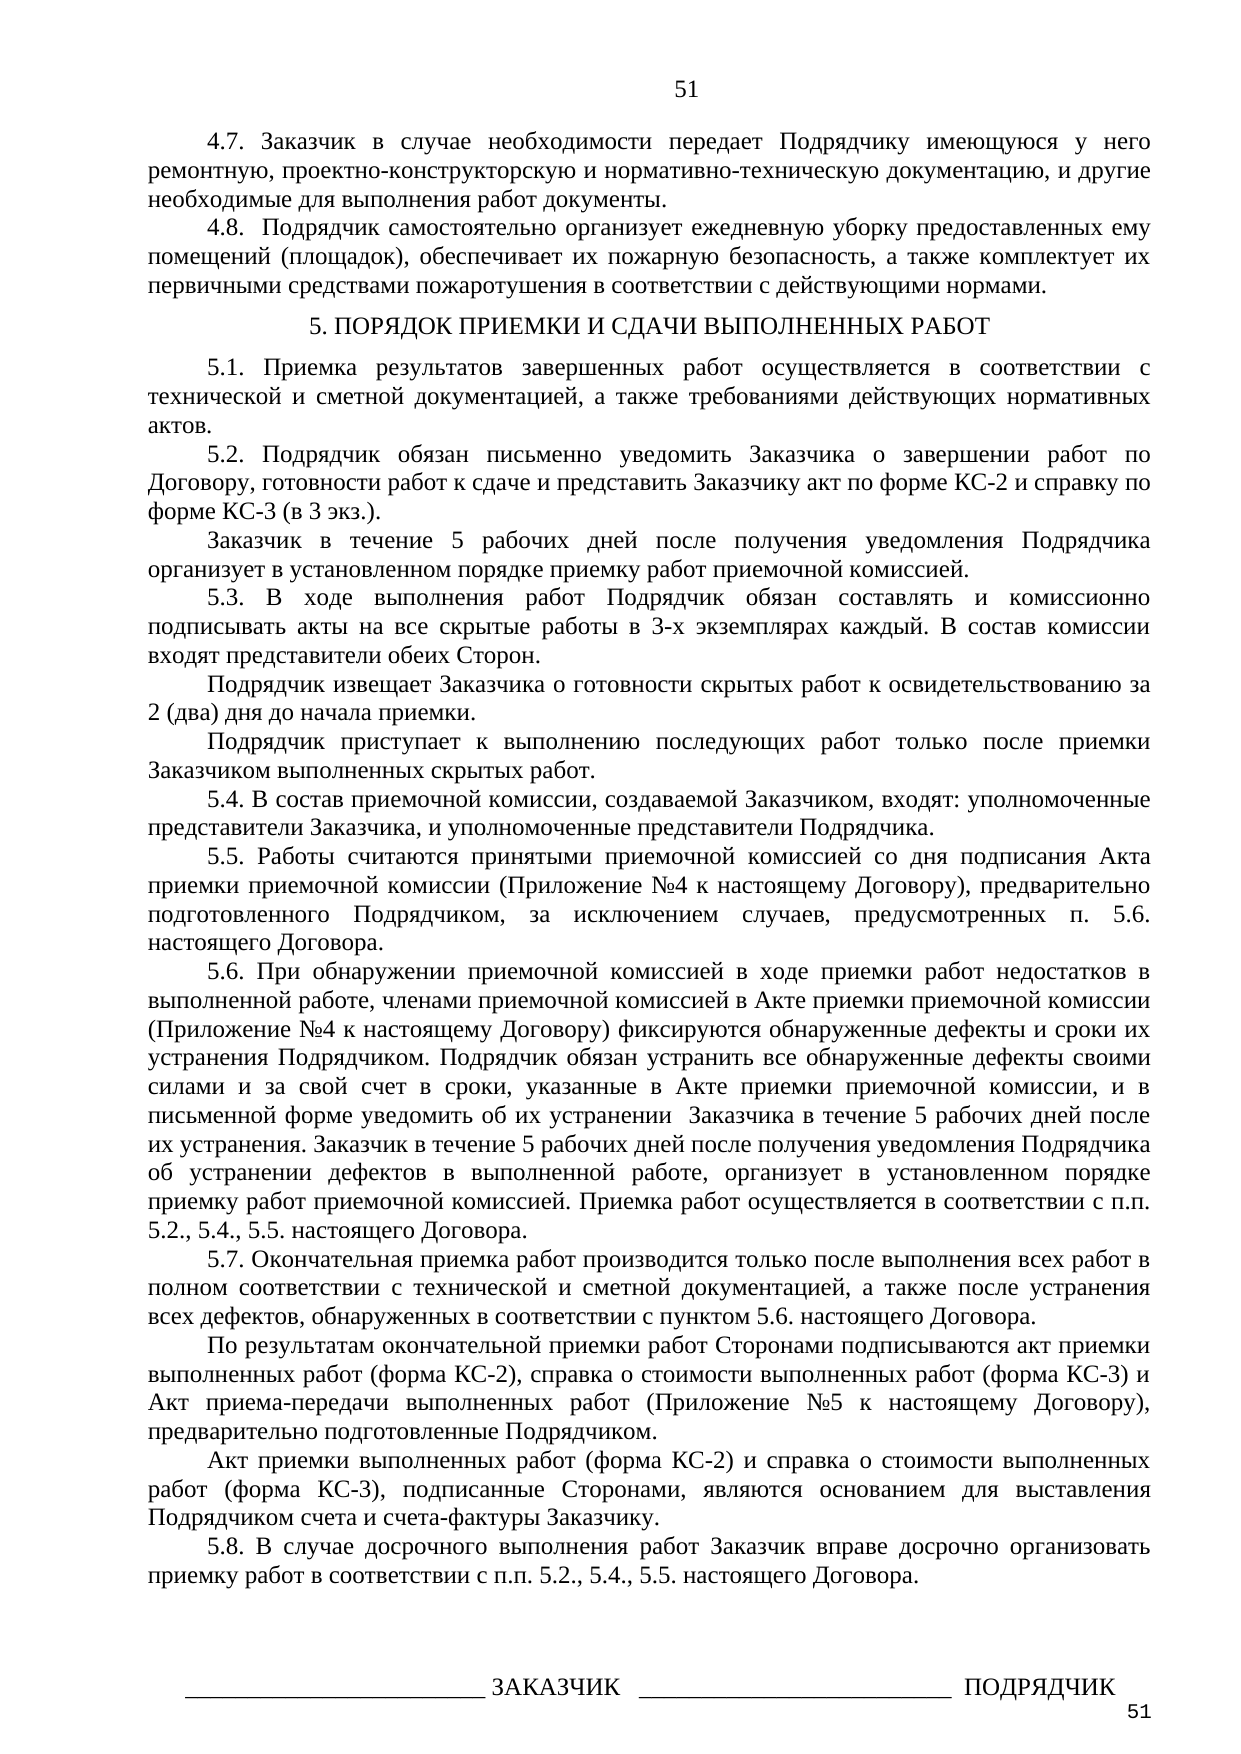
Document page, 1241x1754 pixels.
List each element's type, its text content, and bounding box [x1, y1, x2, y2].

text 5.1. Приемка результатов завершенных работ осуществляется в соответствии с технической и сметной документацией, а также требованиями действующих нормативных актов. [148, 352, 1152, 439]
text 5.4. В состав приемочной комиссии, создаваемой Заказчиком, входят: уполномоченные представители Заказчика, и уполномоченные представители Подрядчика. [148, 784, 1152, 841]
text Подрядчик приступает к выполнению последующих работ только после приемки Заказчиком выполненных скрытых работ. [148, 726, 1152, 784]
text Подрядчик извещает Заказчика о готовности скрытых работ к освидетельствованию за 2 (два) дня до начала приемки. [148, 669, 1152, 726]
text 5.8. В случае досрочного выполнения работ Заказчик вправе досрочно организовать приемку работ в соответствии с п.п. 5.2., 5.4., 5.5. настоящего Договора. [148, 1531, 1152, 1589]
text 4.8. Подрядчик самостоятельно организует ежедневную уборку предоставленных ему помещений (площадок), обеспечивает их пожарную безопасность, а также комплектует их первичными средствами пожаротушения в соответствии с действующими нормами. [148, 212, 1152, 299]
text 5.5. Работы считаются принятыми приемочной комиссией со дня подписания Акта приемки приемочной комиссии (Приложение №4 к настоящему Договору), предварительно подготовленного Подрядчиком, за исключением случаев, предусмотренных п. 5.6. настоящего Договора. [148, 841, 1152, 956]
text Заказчик в течение 5 рабочих дней после получения уведомления Подрядчика организует в установленном порядке приемку работ приемочной комиссией. [148, 525, 1152, 582]
text 5.2. Подрядчик обязан письменно уведомить Заказчика о завершении работ по Договору, готовности работ к сдаче и представить Заказчику акт по форме КС-2 и справку по форме КС-3 (в 3 экз.). [148, 439, 1152, 525]
text Акт приемки выполненных работ (форма КС-2) и справка о стоимости выполненных работ (форма КС-3), подписанные Сторонами, являются основанием для выставления Подрядчиком счета и счета-фактуры Заказчику. [148, 1445, 1152, 1531]
text 5.6. При обнаружении приемочной комиссией в ходе приемки работ недостатков в выполненной работе, членами приемочной комиссией в Акте приемки приемочной комиссии (Приложение №4 к настоящему Договору) фиксируются обнаруженные дефекты и сроки их устранения Подрядчиком. Подрядчик обязан устранить все обнаруженные дефекты своими силами и за свой счет в сроки, указанные в Акте приемки приемочной комиссии, и в письменной форме уведомить об их устранении Заказчика в течение 5 рабочих дней после их устранения. Заказчик в течение 5 рабочих дней после получения уведомления Подрядчика об устранении дефектов в выполненной работе, организует в установленном порядке приемку работ приемочной комиссией. Приемка работ осуществляется в соответствии с п.п. 5.2., 5.4., 5.5. настоящего Договора. [148, 956, 1152, 1244]
text 5.7. Окончательная приемка работ производится только после выполнения всех работ в полном соответствии с технической и сметной документацией, а также после устранения всех дефектов, обнаруженных в соответствии с пунктом 5.6. настоящего Договора. [148, 1244, 1152, 1330]
text 5. ПОРЯДОК ПРИЕМКИ И СДАЧИ ВЫПОЛНЕННЫХ РАБОТ [148, 311, 1152, 340]
text По результатам окончательной приемки работ Сторонами подписываются акт приемки выполненных работ (форма КС-2), справка о стоимости выполненных работ (форма КС-3) и Акт приема-передачи выполненных работ (Приложение №5 к настоящему Договору), предварительно подготовленные Подрядчиком. [148, 1330, 1152, 1445]
text 4.7. Заказчик в случае необходимости передает Подрядчику имеющуюся у него ремонтную, проектно-конструкторскую и нормативно-техническую документацию, и другие необходимые для выполнения работ документы. [148, 126, 1152, 212]
text 5.3. В ходе выполнения работ Подрядчик обязан составлять и комиссионно подписывать акты на все скрытые работы в 3-х экземплярах каждый. В состав комиссии входят представители обеих Сторон. [148, 582, 1152, 669]
